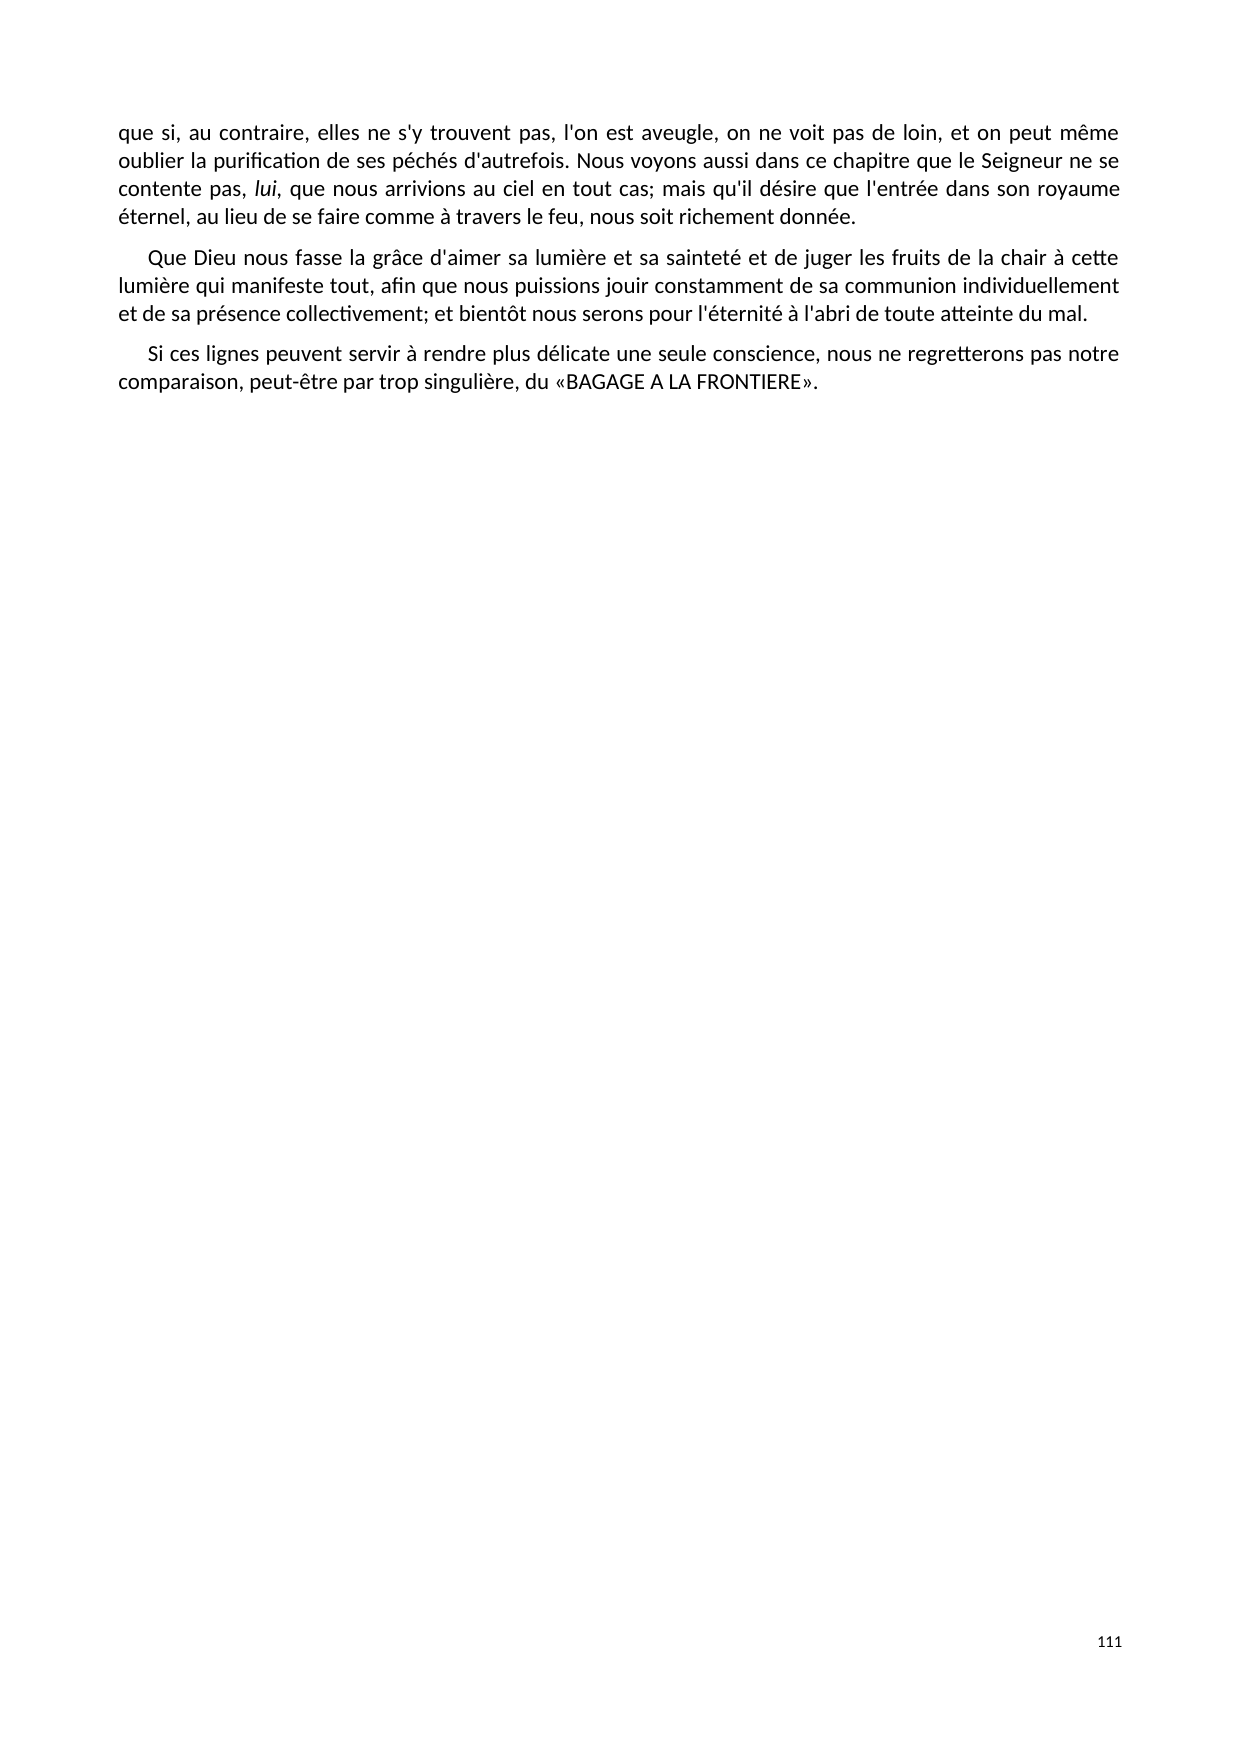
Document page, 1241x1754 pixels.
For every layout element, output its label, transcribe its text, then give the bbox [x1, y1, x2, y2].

text Que Dieu nous fasse la grâce d'aimer sa lumière et sa sainteté et de juger les fruits de la chair à cette lumière qui manifeste tout, afin que nous puissions jouir constamment de sa communion individuellement et de sa présence collectivement; et bientôt nous serons pour l'éternité à l'abri de toute atteinte du mal. [118, 243, 1122, 327]
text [118, 118, 1122, 230]
text Si ces lignes peuvent servir à rendre plus délicate une seule conscience, nous ne regretterons pas notre comparaison, peut-être par trop singulière, du «BAGAGE A LA FRONTIERE». [118, 339, 1122, 395]
